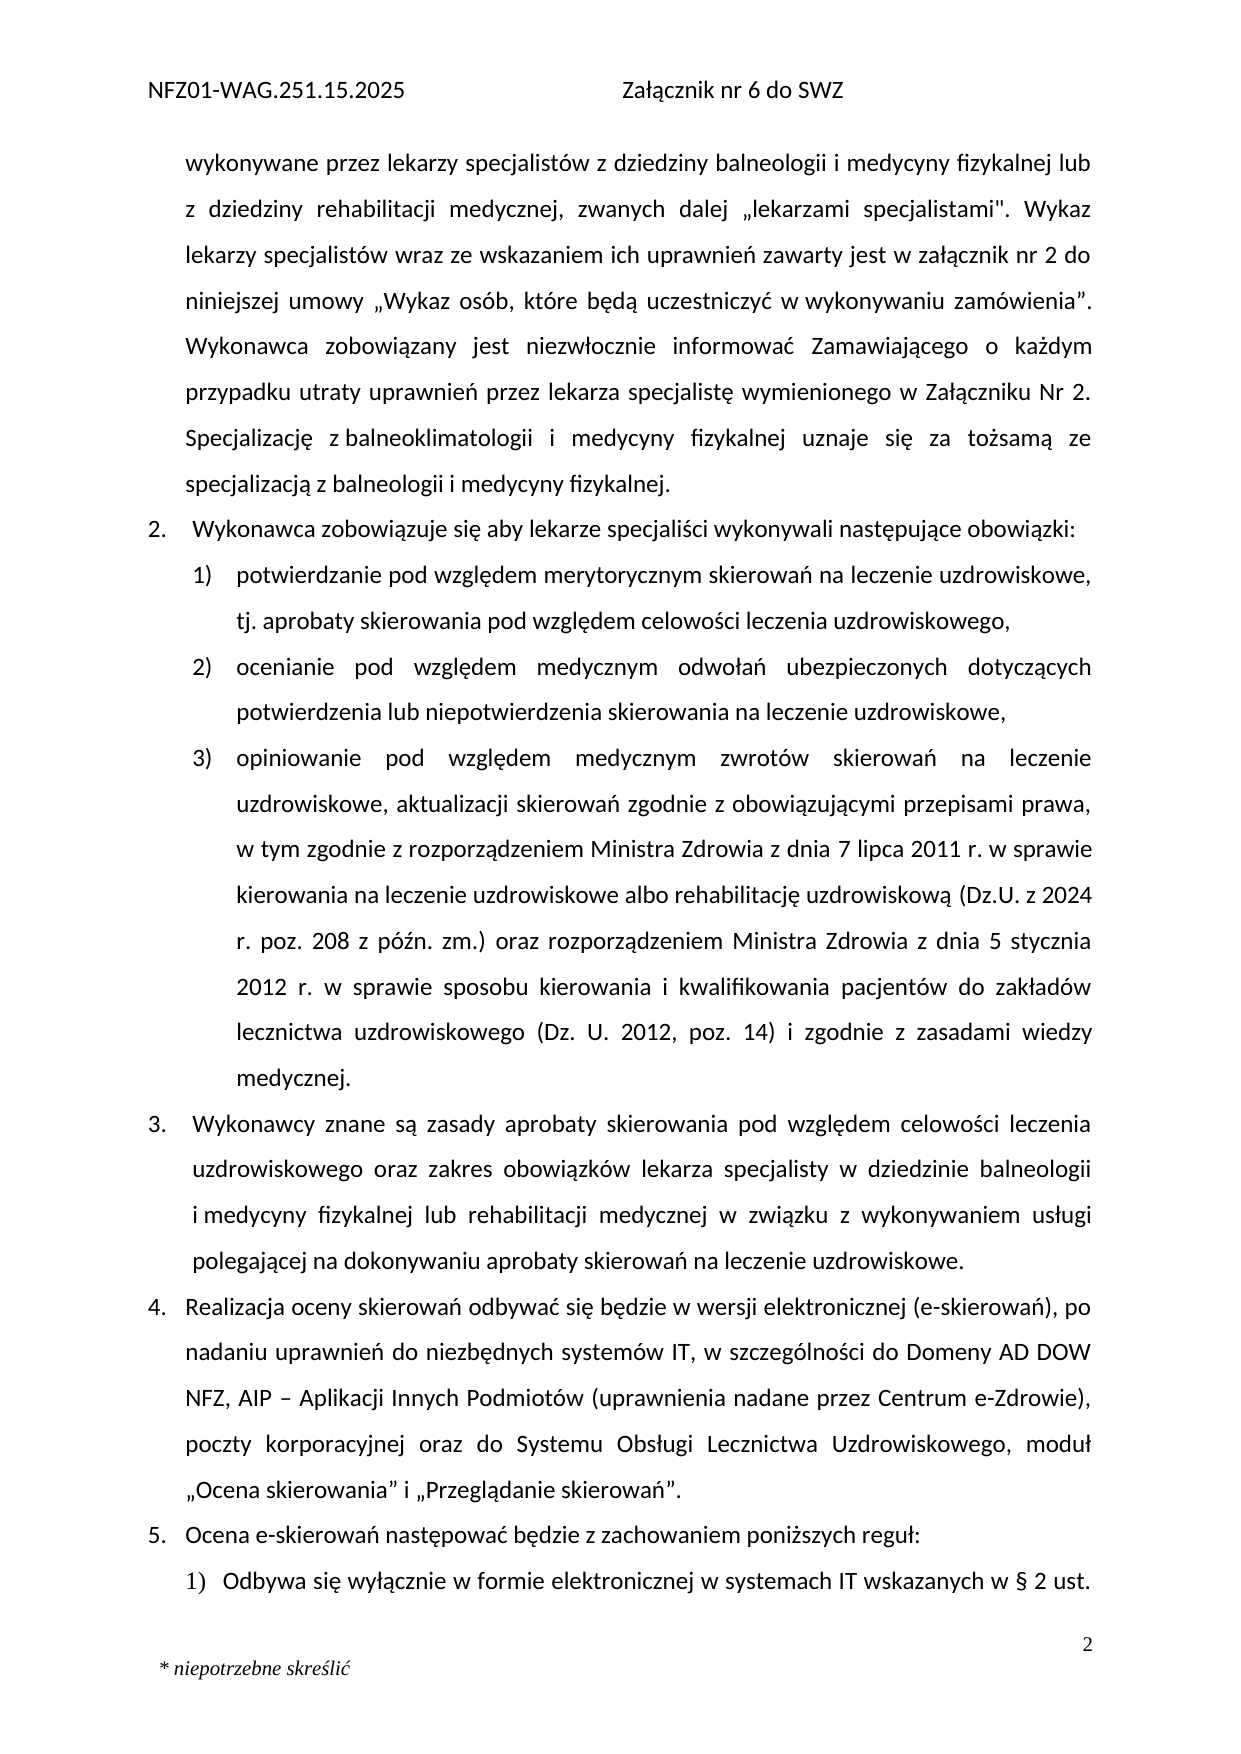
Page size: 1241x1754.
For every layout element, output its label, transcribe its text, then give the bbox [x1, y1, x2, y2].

list ocenianie pod względem medycznym odwołań ubezpieczonych dotyczących potwierdzenia lub niepotwierdzenia skierowania na leczenie uzdrowiskowe, [192, 651, 1093, 727]
list Realizacja oceny skierowań odbywać się będzie w wersji elektronicznej (e-skierowań), po nadaniu uprawnień do niezbędnych systemów IT, w szczególności do Domeny AD DOW NFZ, AIP – Aplikacji Innych Podmiotów (uprawnienia nadane przez Centrum e-Zdrowie), poczty korporacyjnej oraz do Systemu Obsługi Lecznictwa Uzdrowiskowego, moduł „Ocena skierowania” i „Przeglądanie skierowań”. [148, 1291, 1093, 1504]
list potwierdzanie pod względem merytorycznym skierowań na leczenie uzdrowiskowe, tj. aprobaty skierowania pod względem celowości leczenia uzdrowiskowego, [192, 559, 1093, 635]
list opiniowanie pod względem medycznym zwrotów skierowań na leczenie uzdrowiskowe, aktualizacji skierowań zgodnie z obowiązującymi przepisami prawa, w tym zgodnie z rozporządzeniem Ministra Zdrowia z dnia 7 lipca 2011 r. w sprawie kierowania na leczenie uzdrowiskowe albo rehabilitację uzdrowiskową (Dz.U. z 2024 r. poz. 208 z późn. zm.) oraz rozporządzeniem Ministra Zdrowia z dnia 5 stycznia 2012 r. w sprawie sposobu kierowania i kwalifikowania pacjentów do zakładów lecznictwa uzdrowiskowego (Dz. U. 2012, poz. 14) i zgodnie z zasadami wiedzy medycznej. [192, 742, 1093, 1093]
list Ocena e-skierowań następować będzie z zachowaniem poniższych reguł: [148, 1519, 1093, 1550]
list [148, 148, 1093, 498]
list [185, 1565, 1093, 1596]
list Wykonawcy znane są zasady aprobaty skierowania pod względem celowości leczenia uzdrowiskowego oraz zakres obowiązków lekarza specjalisty w dziedzinie balneologii i medycyny fizykalnej lub rehabilitacji medycznej w związku z wykonywaniem usługi polegającej na dokonywaniu aprobaty skierowań na leczenie uzdrowiskowe. [148, 1108, 1093, 1276]
list Wykonawca zobowiązuje się aby lekarze specjaliści wykonywali następujące obowiązki: [148, 513, 1093, 544]
